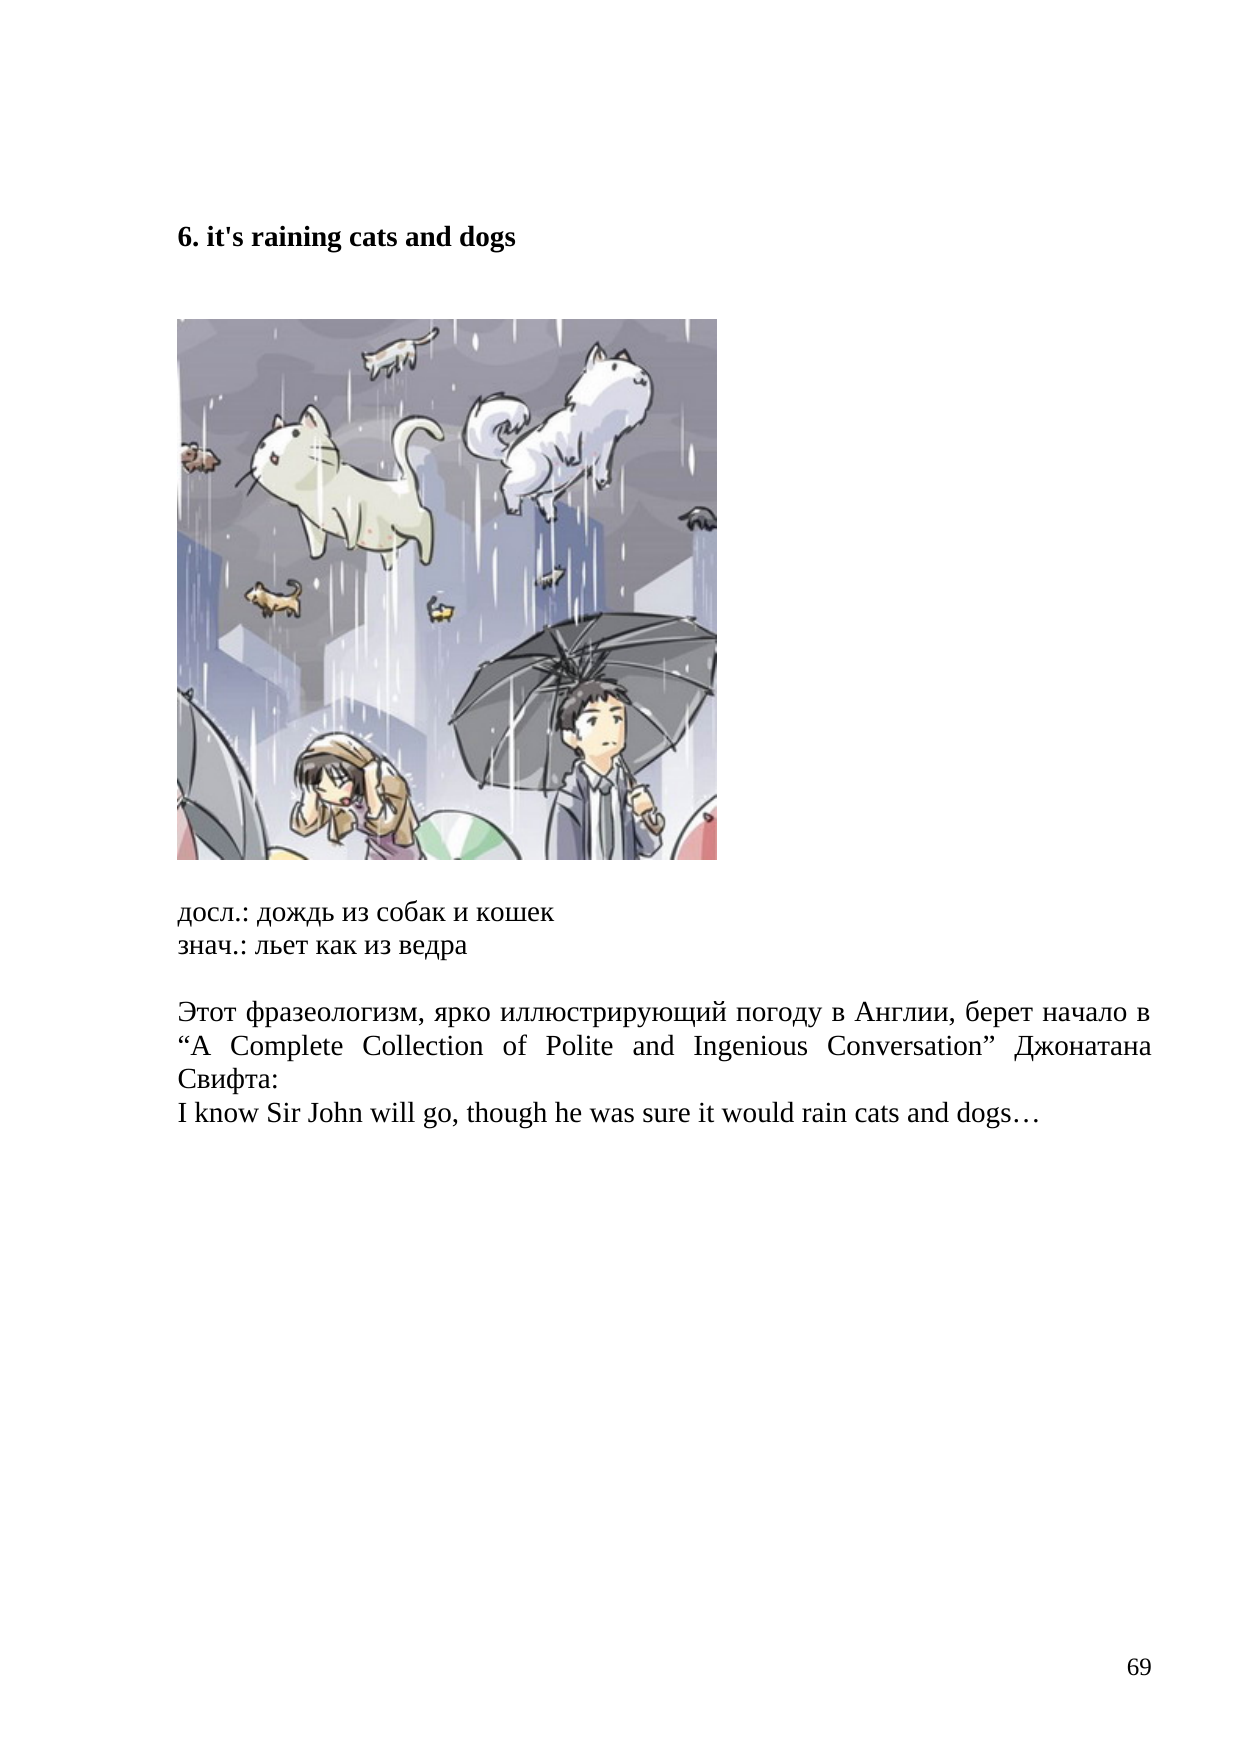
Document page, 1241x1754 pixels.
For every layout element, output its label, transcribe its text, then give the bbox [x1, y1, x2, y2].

text 6. it's raining cats and dogs [177, 219, 1152, 252]
text I know Sir John will go, though he was sure it would rain cats and dogs… [177, 1095, 1152, 1128]
text знач.: льет как из ведра [177, 927, 1152, 961]
picture [177, 319, 717, 860]
text Этот фразеологизм, ярко иллюстрирующий погоду в Англии, берет начало в “A Complete Collection of Polite and Ingenious Conversation” Джонатана Свифта: [177, 994, 1152, 1095]
text досл.: дождь из собак и кошек [177, 894, 1152, 927]
